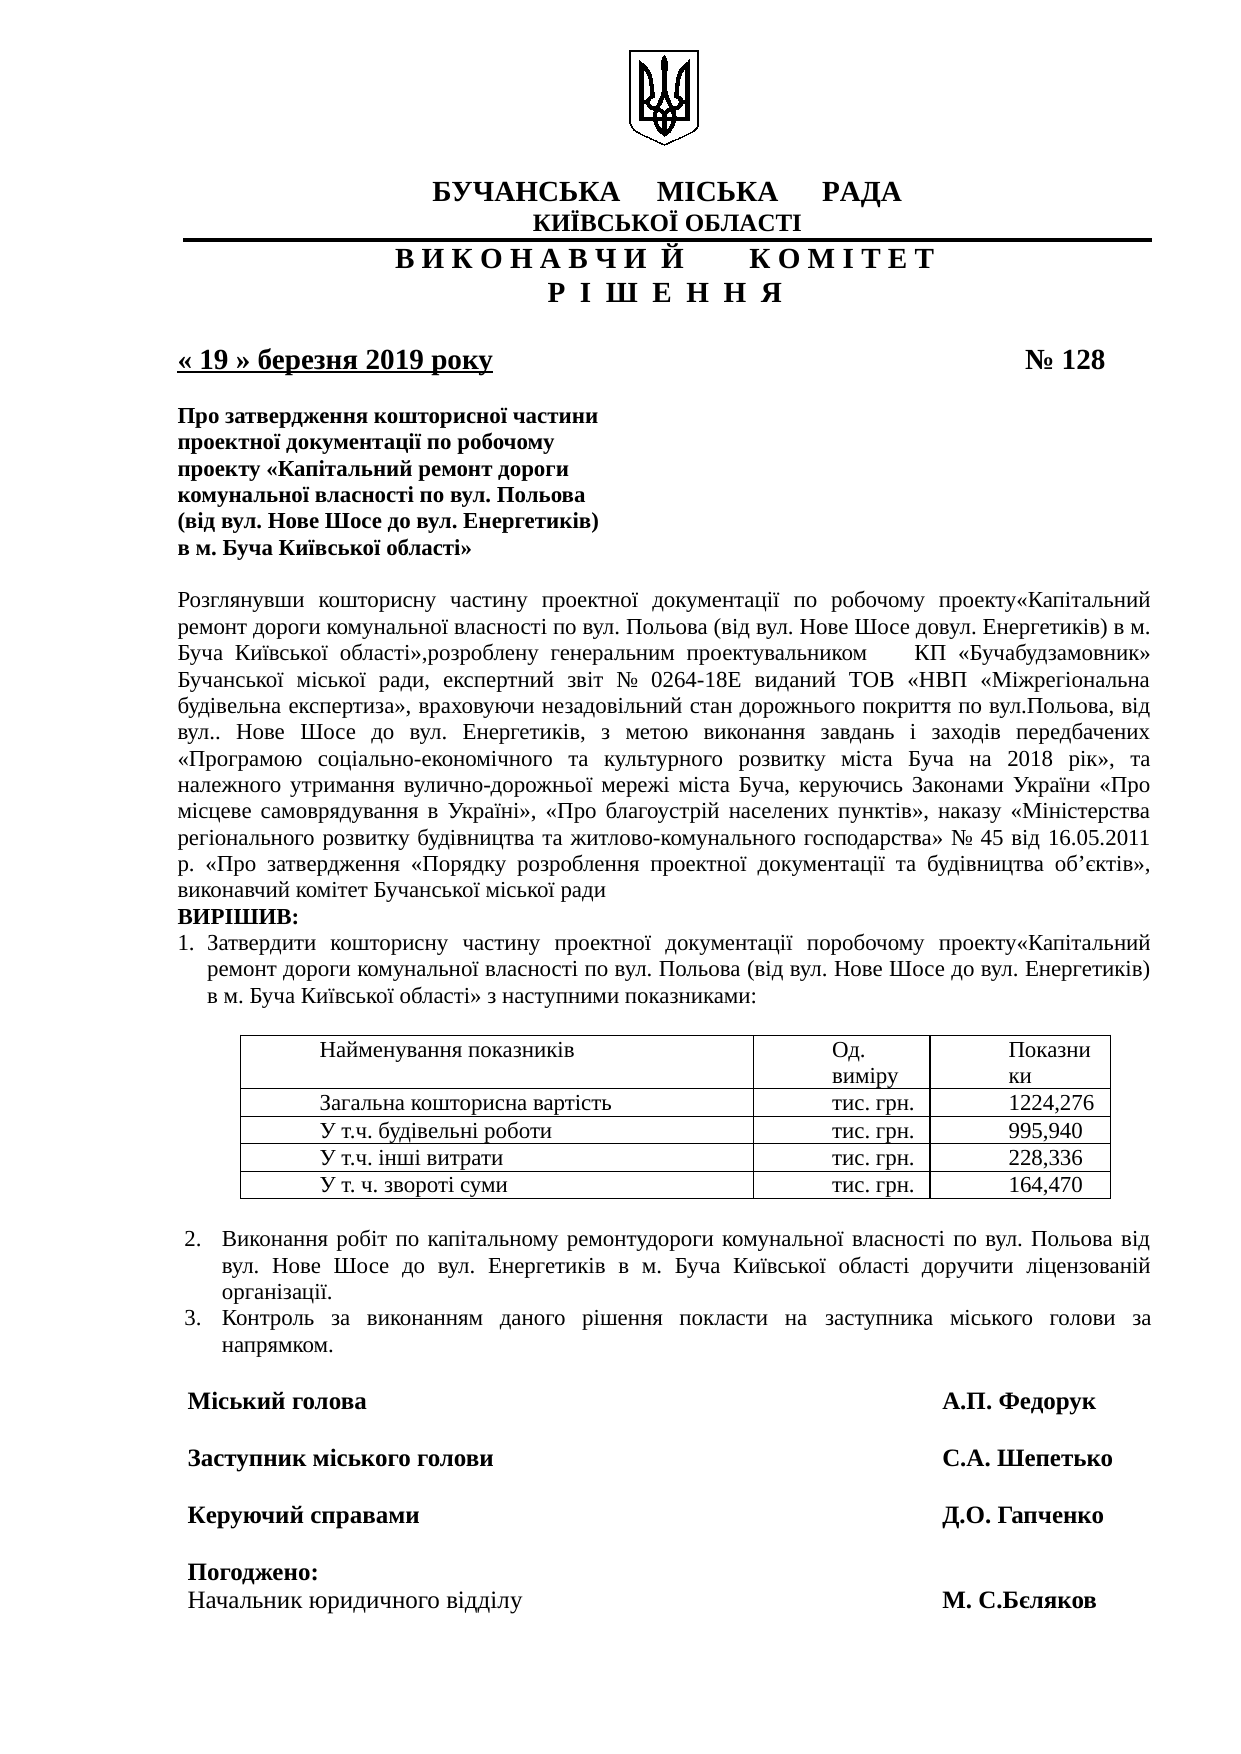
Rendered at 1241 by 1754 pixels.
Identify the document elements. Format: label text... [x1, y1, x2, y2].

subtitle КИЇВСЬКОЇ ОБЛАСТІ [183, 208, 1152, 238]
text (від вул. Нове Шосе до вул. Енергетиків) [177, 507, 1152, 534]
text в м. Буча Київської області» [177, 534, 1152, 560]
table_cell М. С.Бєляков [931, 1557, 1173, 1632]
text проекту «Капітальний ремонт дороги [177, 455, 1152, 481]
text « 19 » березня 2019 року № 128 [177, 342, 1152, 376]
text БУЧАНСЬКА МІСЬКА РАДА [183, 174, 1152, 208]
table_cell Д.О. Гапченко [931, 1500, 1173, 1557]
table_header Міський голова Заступник міського голови [176, 1386, 931, 1500]
text Розглянувши кошторисну частину проектної документації по робочому проекту«Капітальний ремонт дороги комунальної власності по вул. Польова (від вул. Нове Шосе довул. Енергетиків) в м. Буча Київської області»,розроблену генеральним проектувальником КП «Бучабудзамовник» Бучанської міської ради, експертний звіт № 0264-18Е виданий ТОВ «НВП «Міжрегіональна будівельна експертиза», враховуючи незадовільний стан дорожнього покриття по вул.Польова, від вул.. Нове Шосе до вул. Енергетиків, з метою виконання завдань і заходів передбачених «Програмою соціально-економічного та культурного розвитку міста Буча на 2018 рік», та належного утримання вулично-дорожньої мережі міста Буча, керуючись Законами України «Про місцеве самоврядування в Україні», «Про благоустрій населених пунктів», наказу «Міністерства регіонального розвитку будівництва та житлово-комунального господарства» № 45 від 16.05.2011 р. «Про затвердження «Порядку розроблення проектної документації та будівництва об’єктів», виконавчий комітет Бучанської міської ради [177, 587, 1152, 903]
table_cell Погоджено: Начальник юридичного відділу [176, 1557, 931, 1632]
text Про затвердження кошторисної частини [177, 402, 1152, 428]
table_header А.П. Федорук С.А. Шепетько [931, 1386, 1173, 1500]
table_cell 995,940 [931, 1117, 1110, 1143]
table_cell Керуючий справами [176, 1500, 931, 1557]
table_cell У т.ч. будівельні роботи [241, 1117, 753, 1143]
subtitle Р І Ш Е Н Н Я [177, 275, 1152, 309]
table_header Од. виміру [754, 1036, 929, 1088]
table_cell 1224,276 [931, 1089, 1110, 1116]
table_cell 228,336 [931, 1144, 1110, 1171]
table_cell тис. грн. [754, 1144, 929, 1171]
list Контроль за виконанням даного рішення покласти на заступника міського голови за напрямком. [184, 1304, 1152, 1357]
subtitle В И К О Н А В Ч И Й К О М І Т Е Т [177, 242, 1152, 275]
text проектної документації по робочому [177, 428, 1152, 455]
table_cell тис. грн. [754, 1117, 929, 1143]
table_cell У т.ч. інші витрати [241, 1144, 753, 1171]
list Затвердити кошторисну частину проектної документації поробочому проекту«Капітальний ремонт дороги комунальної власності по вул. Польова (від вул. Нове Шосе до вул. Енергетиків) в м. Буча Київської області» з наступними показниками: [177, 929, 1152, 1008]
table_cell 164,470 [931, 1172, 1110, 1198]
table_cell тис. грн. [754, 1172, 929, 1198]
table_cell Загальна кошторисна вартість [241, 1089, 753, 1116]
text ВИРІШИВ: [177, 903, 1152, 929]
table_cell У т. ч. звороті суми [241, 1172, 753, 1198]
table_cell тис. грн. [754, 1089, 929, 1116]
table_header Найменування показників [241, 1036, 753, 1088]
list Виконання робіт по капітальному ремонтудороги комунальної власності по вул. Польова від вул. Нове Шосе до вул. Енергетиків в м. Буча Київської області доручити ліцензованій організації. [184, 1225, 1152, 1304]
table_header Показники [931, 1036, 1110, 1088]
text комунальної власності по вул. Польова [177, 481, 1152, 507]
